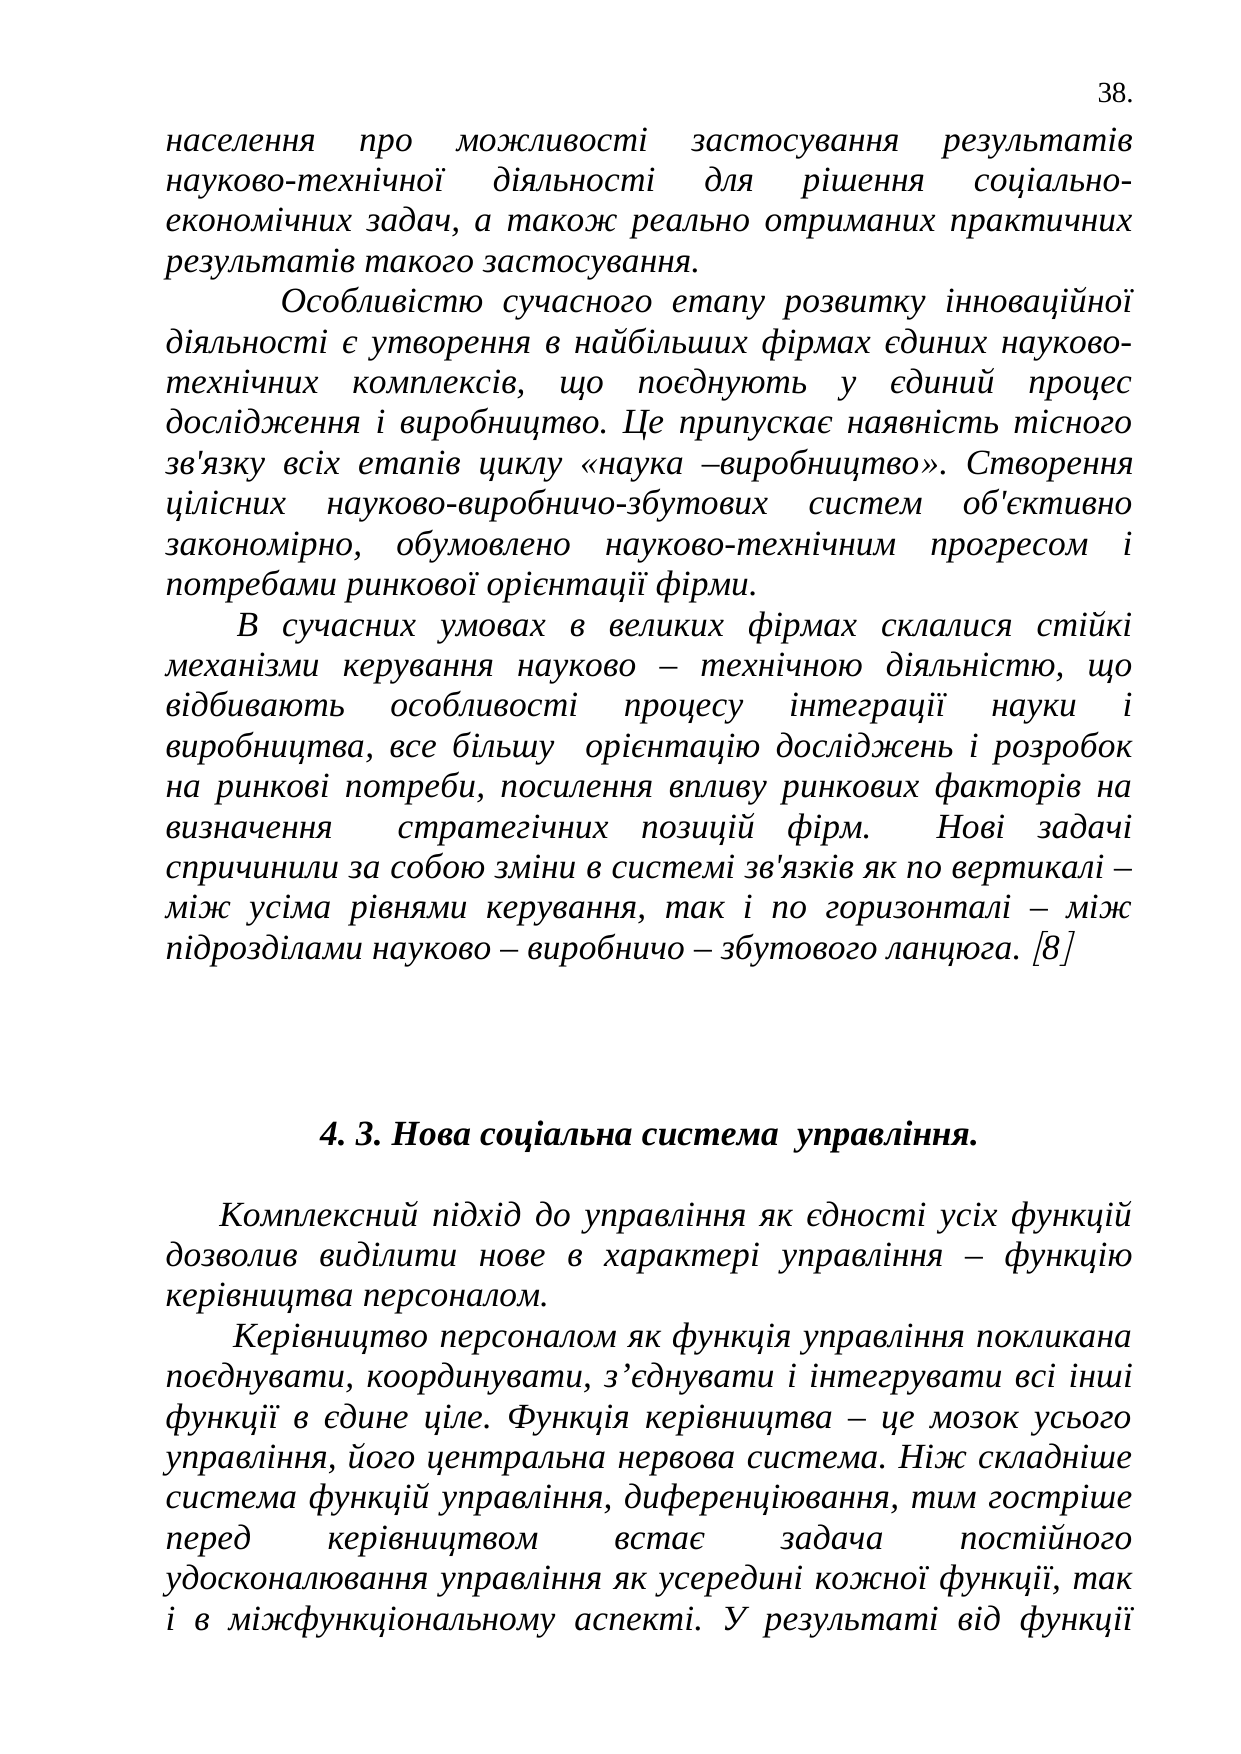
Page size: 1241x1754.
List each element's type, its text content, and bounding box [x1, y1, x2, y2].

text 4. 3. Нова соціальна система управління. [165, 1112, 1134, 1153]
text Комплексний підхід до управління як єдності усіх функцій дозволив виділити нове в характері управління – функцію керівництва персоналом. [165, 1193, 1134, 1314]
text Особливістю сучасного етапу розвитку інноваційної діяльності є утворення в найбільших фірмах єдиних науково-технічних комплексів, що поєднують у єдиний процес дослідження і виробництво. Це припускає наявність тісного зв'язку всіх етапів циклу «наука –виробництво». Створення цілісних науково-виробничо-збутових систем об'єктивно закономірно, обумовлено науково-технічним прогресом і потребами ринкової орієнтації фірми. [165, 280, 1134, 603]
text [165, 118, 1134, 280]
text В сучасних умовах в великих фірмах склалися стійкі механізми керування науково – технічною діяльністю, що відбивають особливості процесу інтеграції науки і виробництва, все більшу орієнтацію досліджень і розробок на ринкові потреби, посилення впливу ринкових факторів на визначення стратегічних позицій фірм. Нові задачі спричинили за собою зміни в системі зв'язків як по вертикалі – між усіма рівнями керування, так і по горизонталі – між підрозділами науково – виробничо – збутового ланцюга. 8 [165, 603, 1134, 967]
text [165, 1314, 1134, 1638]
